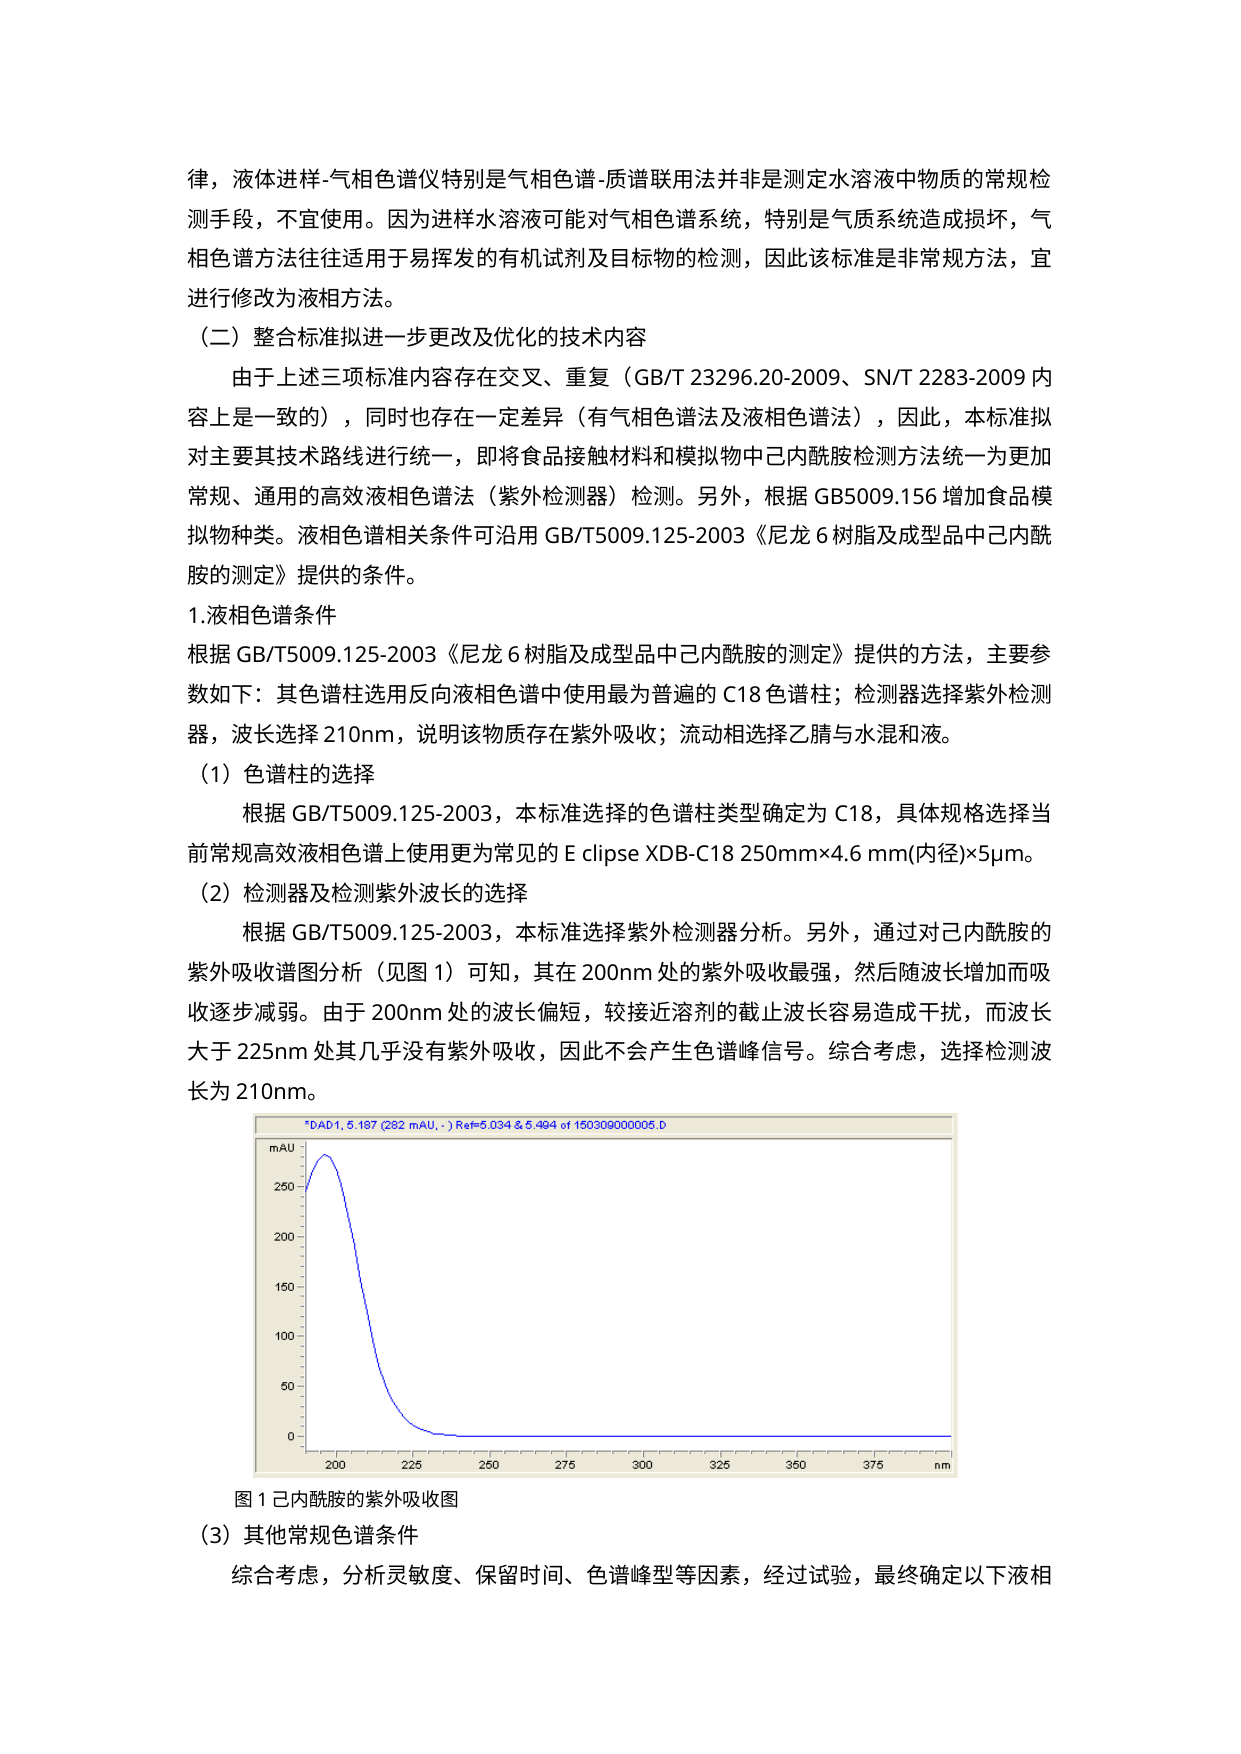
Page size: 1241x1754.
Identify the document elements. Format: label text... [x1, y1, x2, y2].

text （3）其他常规色谱条件 [187, 1518, 1053, 1550]
text 根据GB/T5009.125-2003，本标准选择的色谱柱类型确定为C18，具体规格选择当前常规高效液相色谱上使用更为常见的E clipse XDB-C18 250mm×4.6 mm(内径)×5μm。 [187, 796, 1053, 868]
text 根据GB/T5009.125-2003《尼龙6树脂及成型品中己内酰胺的测定》提供的方法，主要参数如下：其色谱柱选用反向液相色谱中使用最为普遍的C18色谱柱；检测器选择紫外检测器，波长选择210nm，说明该物质存在紫外吸收；流动相选择乙腈与水混和液。 [187, 637, 1053, 749]
text （二）整合标准拟进一步更改及优化的技术内容 [187, 320, 1053, 352]
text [187, 1558, 1053, 1589]
picture [253, 1113, 958, 1478]
text 根据GB/T5009.125-2003，本标准选择紫外检测器分析。另外，通过对己内酰胺的紫外吸收谱图分析（见图1）可知，其在200nm处的紫外吸收最强，然后随波长增加而吸收逐步减弱。由于200nm处的波长偏短，较接近溶剂的截止波长容易造成干扰，而波长大于225nm处其几乎没有紫外吸收，因此不会产生色谱峰信号。综合考虑，选择检测波长为210nm。 [187, 915, 1053, 1106]
text （2）检测器及检测紫外波长的选择 [187, 876, 1053, 907]
text 由于上述三项标准内容存在交叉、重复（GB/T 23296.20-2009、SN/T 2283-2009内容上是一致的），同时也存在一定差异（有气相色谱法及液相色谱法），因此，本标准拟对主要其技术路线进行统一，即将食品接触材料和模拟物中己内酰胺检测方法统一为更加常规、通用的高效液相色谱法（紫外检测器）检测。另外，根据GB5009.156增加食品模拟物种类。液相色谱相关条件可沿用GB/T5009.125-2003《尼龙6树脂及成型品中己内酰胺的测定》提供的条件。 [187, 360, 1053, 590]
text 图1己内酰胺的紫外吸收图 [187, 1484, 1053, 1511]
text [187, 162, 1053, 312]
text （1）色谱柱的选择 [187, 757, 1053, 788]
text 1.液相色谱条件 [187, 598, 1053, 629]
